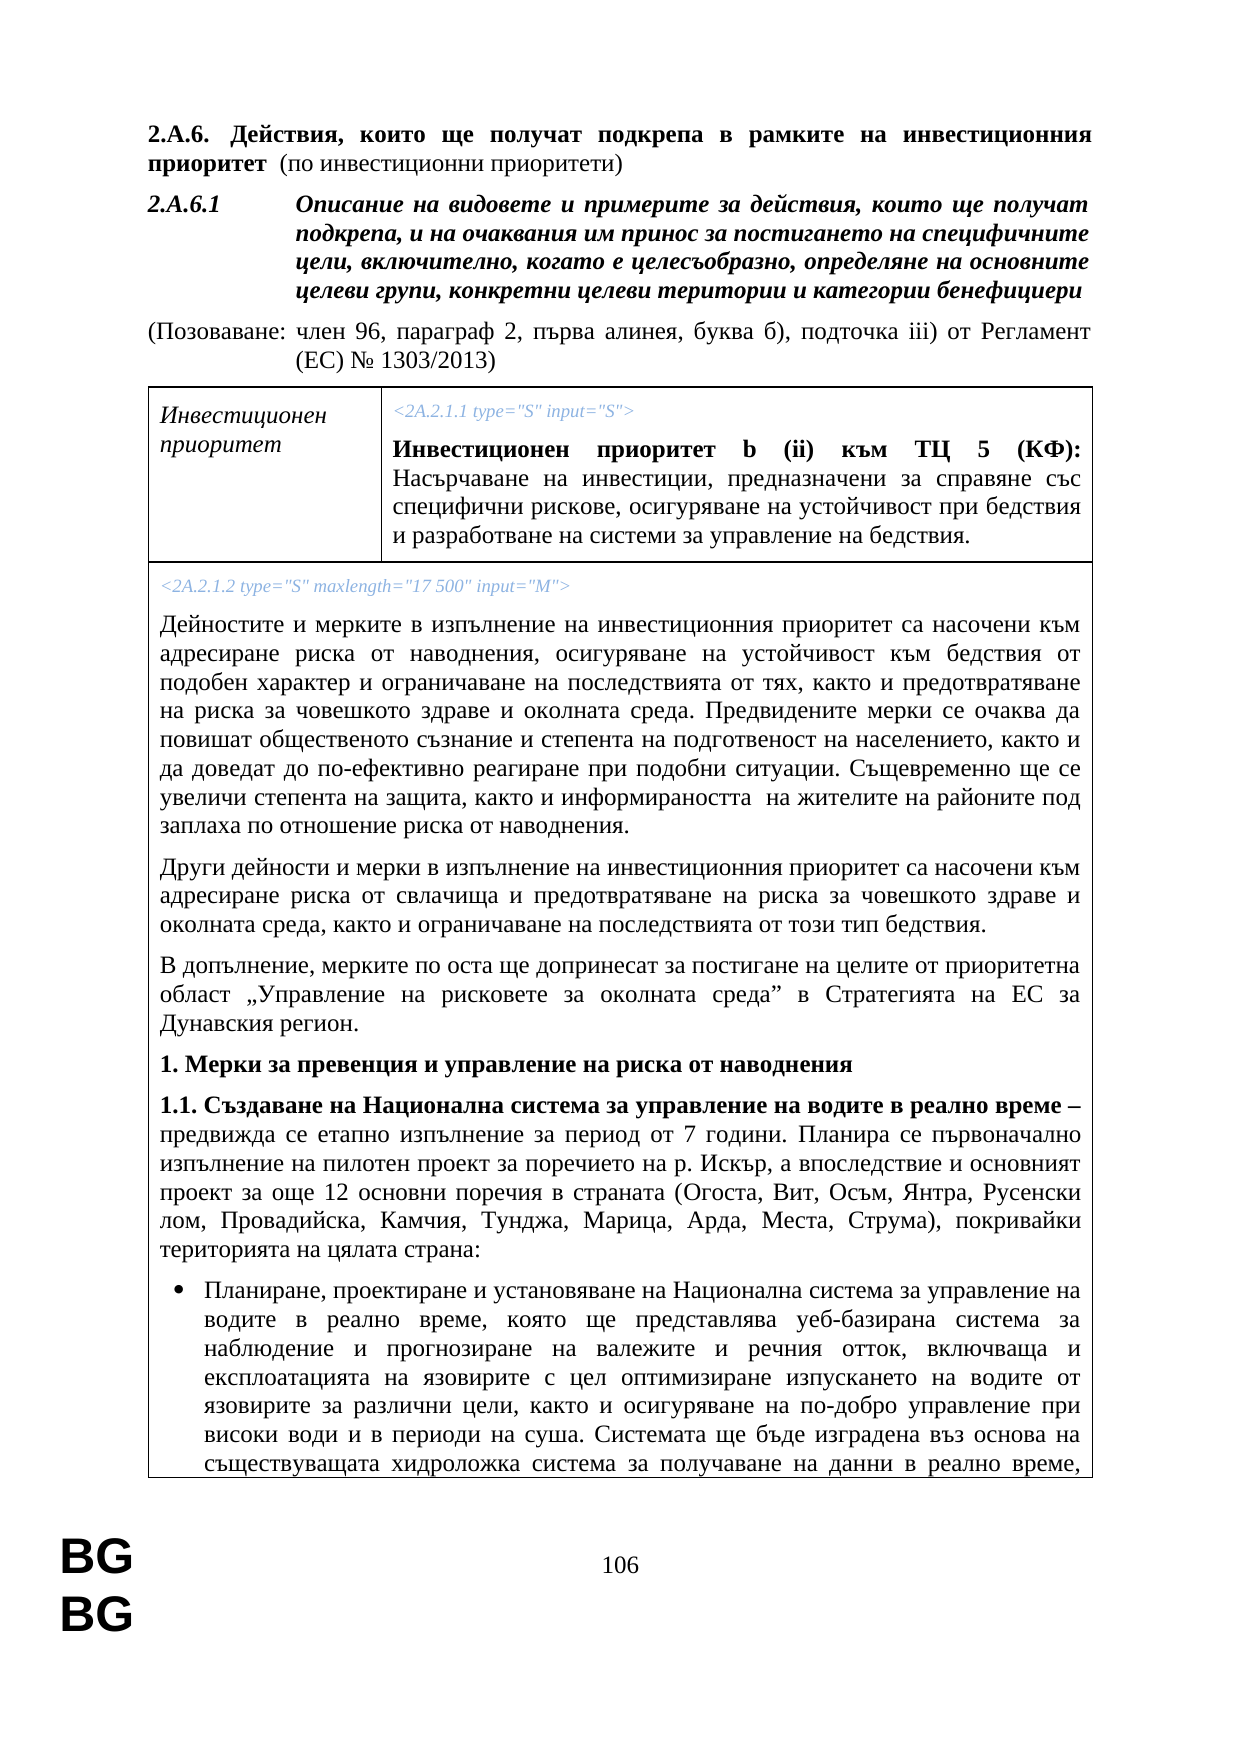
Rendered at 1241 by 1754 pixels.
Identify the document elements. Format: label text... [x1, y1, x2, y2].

table_header Инвестиционен приоритет [149, 388, 381, 561]
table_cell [149, 563, 1092, 1477]
subtitle (Позоваване: член 96, параграф 2, първа алинея, буква б), подточка iii) от Регламент (EС) № 1303/2013) [148, 316, 1092, 374]
subtitle 2.А.6.1 Описание на видовете и примерите за действия, които ще получат подкрепа, и на очаквания им принос за постигането на специфичните цели, включително, когато е целесъобразно, определяне на основните целеви групи, конкретни целеви територии и категории бенефициери [148, 189, 1092, 304]
text 2.А.6. Действия, които ще получат подкрепа в рамките на инвестиционния приоритет (по инвестиционни приоритети) [148, 119, 1092, 176]
table_header <2A.2.1.1 type="S" input="S"> Инвестиционен приоритет b (ii) към ТЦ 5 (КФ): Насърчаване на инвестиции, предназначени за справяне със специфични рискове, осигуряване на устойчивост при бедствия и разработване на системи за управление на бедствия. [382, 388, 1092, 561]
